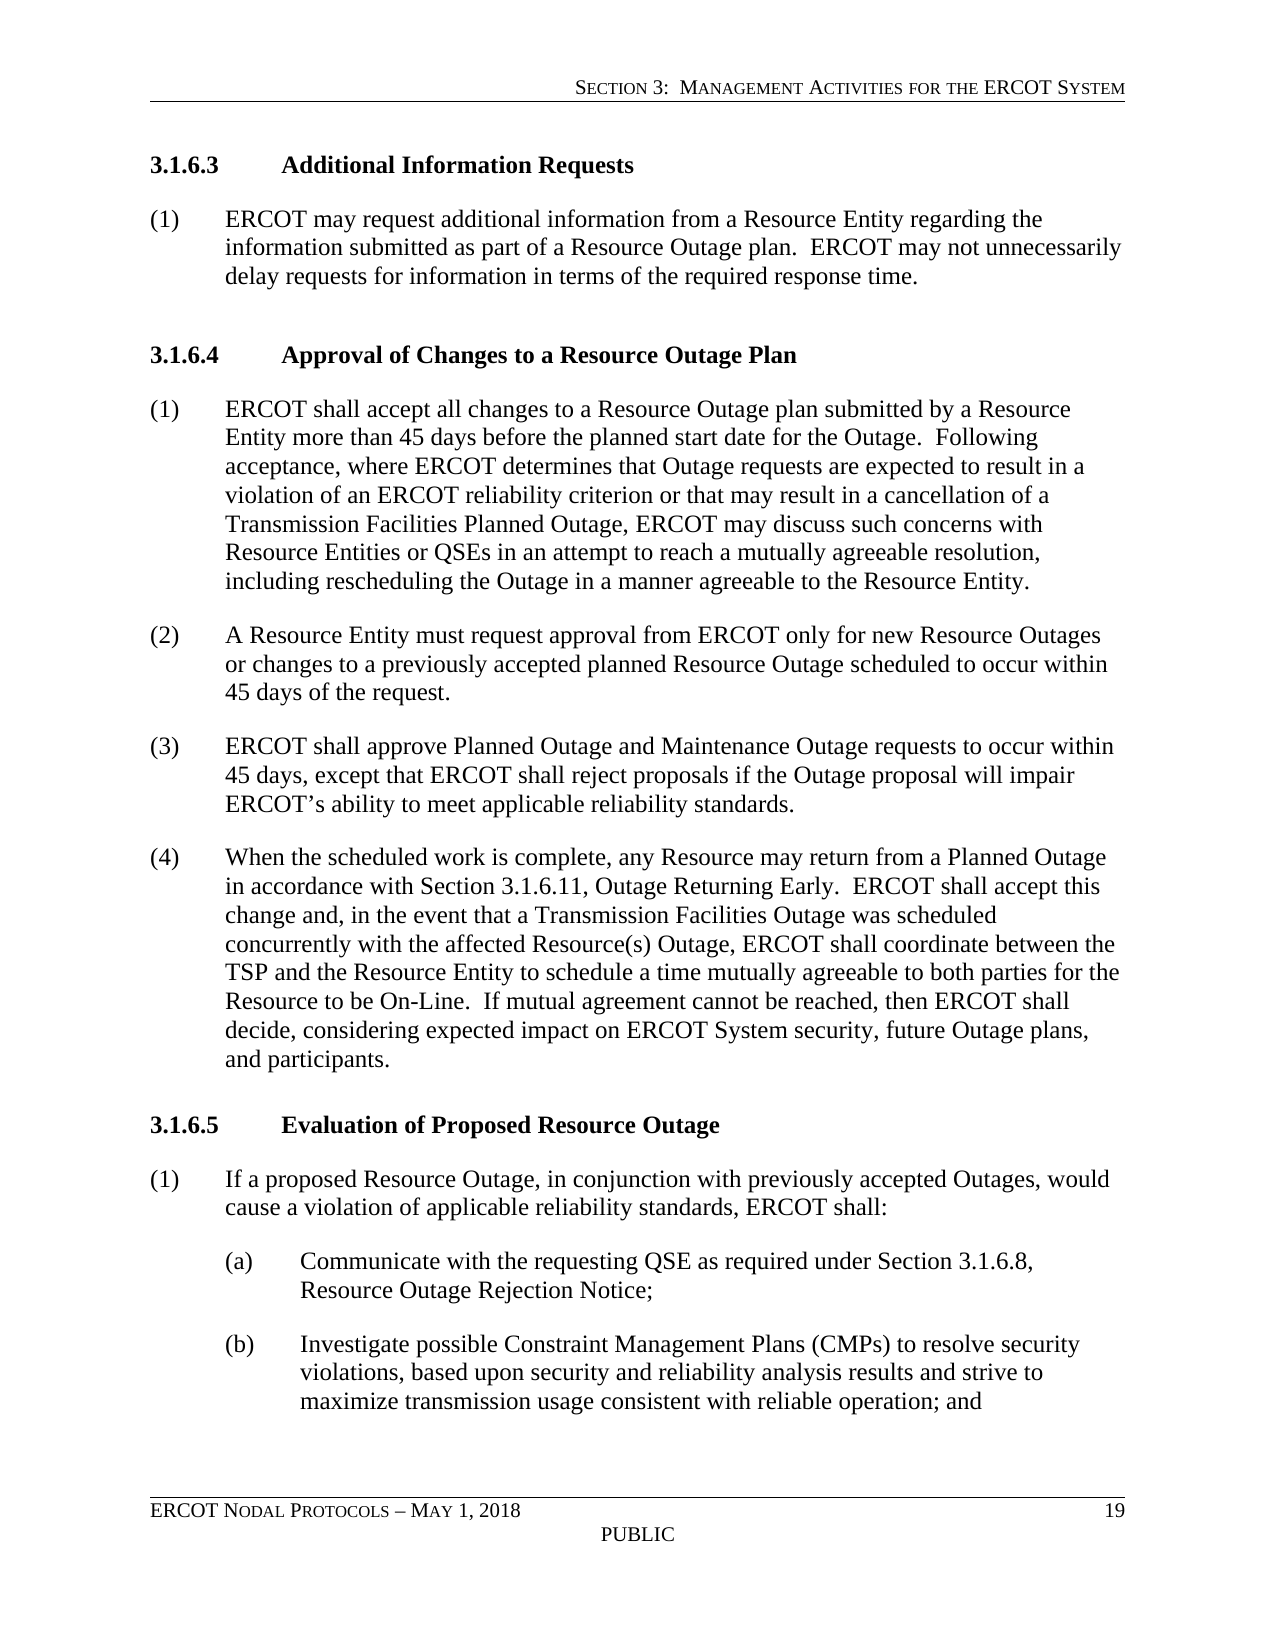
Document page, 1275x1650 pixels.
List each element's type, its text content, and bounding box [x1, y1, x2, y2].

text 3.1.6.5 Evaluation of Proposed Resource Outage [150, 1110, 1125, 1139]
text (3) ERCOT shall approve Planned Outage and Maintenance Outage requests to occur within 45 days, except that ERCOT shall reject proposals if the Outage proposal will impair ERCOT’s ability to meet applicable reliability standards. [150, 731, 1125, 817]
text (1) ERCOT shall accept all changes to a Resource Outage plan submitted by a Resource Entity more than 45 days before the planned start date for the Outage. Following acceptance, where ERCOT determines that Outage requests are expected to result in a violation of an ERCOT reliability criterion or that may result in a cancellation of a Transmission Facilities Planned Outage, ERCOT may discuss such concerns with Resource Entities or QSEs in an attempt to reach a mutually agreeable resolution, including rescheduling the Outage in a manner agreeable to the Resource Entity. [150, 394, 1125, 595]
list (b) Investigate possible Constraint Management Plans (CMPs) to resolve security violations, based upon security and reliability analysis results and strive to maximize transmission usage consistent with reliable operation; and [225, 1329, 1125, 1415]
list (a) Communicate with the requesting QSE as required under Section 3.1.6.8, Resource Outage Rejection Notice; [225, 1246, 1125, 1304]
text (1) If a proposed Resource Outage, in conjunction with previously accepted Outages, would cause a violation of applicable reliability standards, ERCOT shall: [150, 1164, 1125, 1221]
text 3.1.6.4 Approval of Changes to a Resource Outage Plan [150, 340, 1125, 369]
text (4) When the scheduled work is complete, any Resource may return from a Planned Outage in accordance with Section 3.1.6.11, Outage Returning Early. ERCOT shall accept this change and, in the event that a Transmission Facilities Outage was scheduled concurrently with the affected Resource(s) Outage, ERCOT shall coordinate between the TSP and the Resource Entity to schedule a time mutually agreeable to both parties for the Resource to be On-Line. If mutual agreement cannot be reached, then ERCOT shall decide, considering expected impact on ERCOT System security, future Outage plans, and participants. [150, 842, 1125, 1072]
text (1) ERCOT may request additional information from a Resource Entity regarding the information submitted as part of a Resource Outage plan. ERCOT may not unnecessarily delay requests for information in terms of the required response time. [150, 204, 1125, 290]
text (2) A Resource Entity must request approval from ERCOT only for new Resource Outages or changes to a previously accepted planned Resource Outage scheduled to occur within 45 days of the request. [150, 620, 1125, 706]
text 3.1.6.3 Additional Information Requests [150, 150, 1125, 179]
